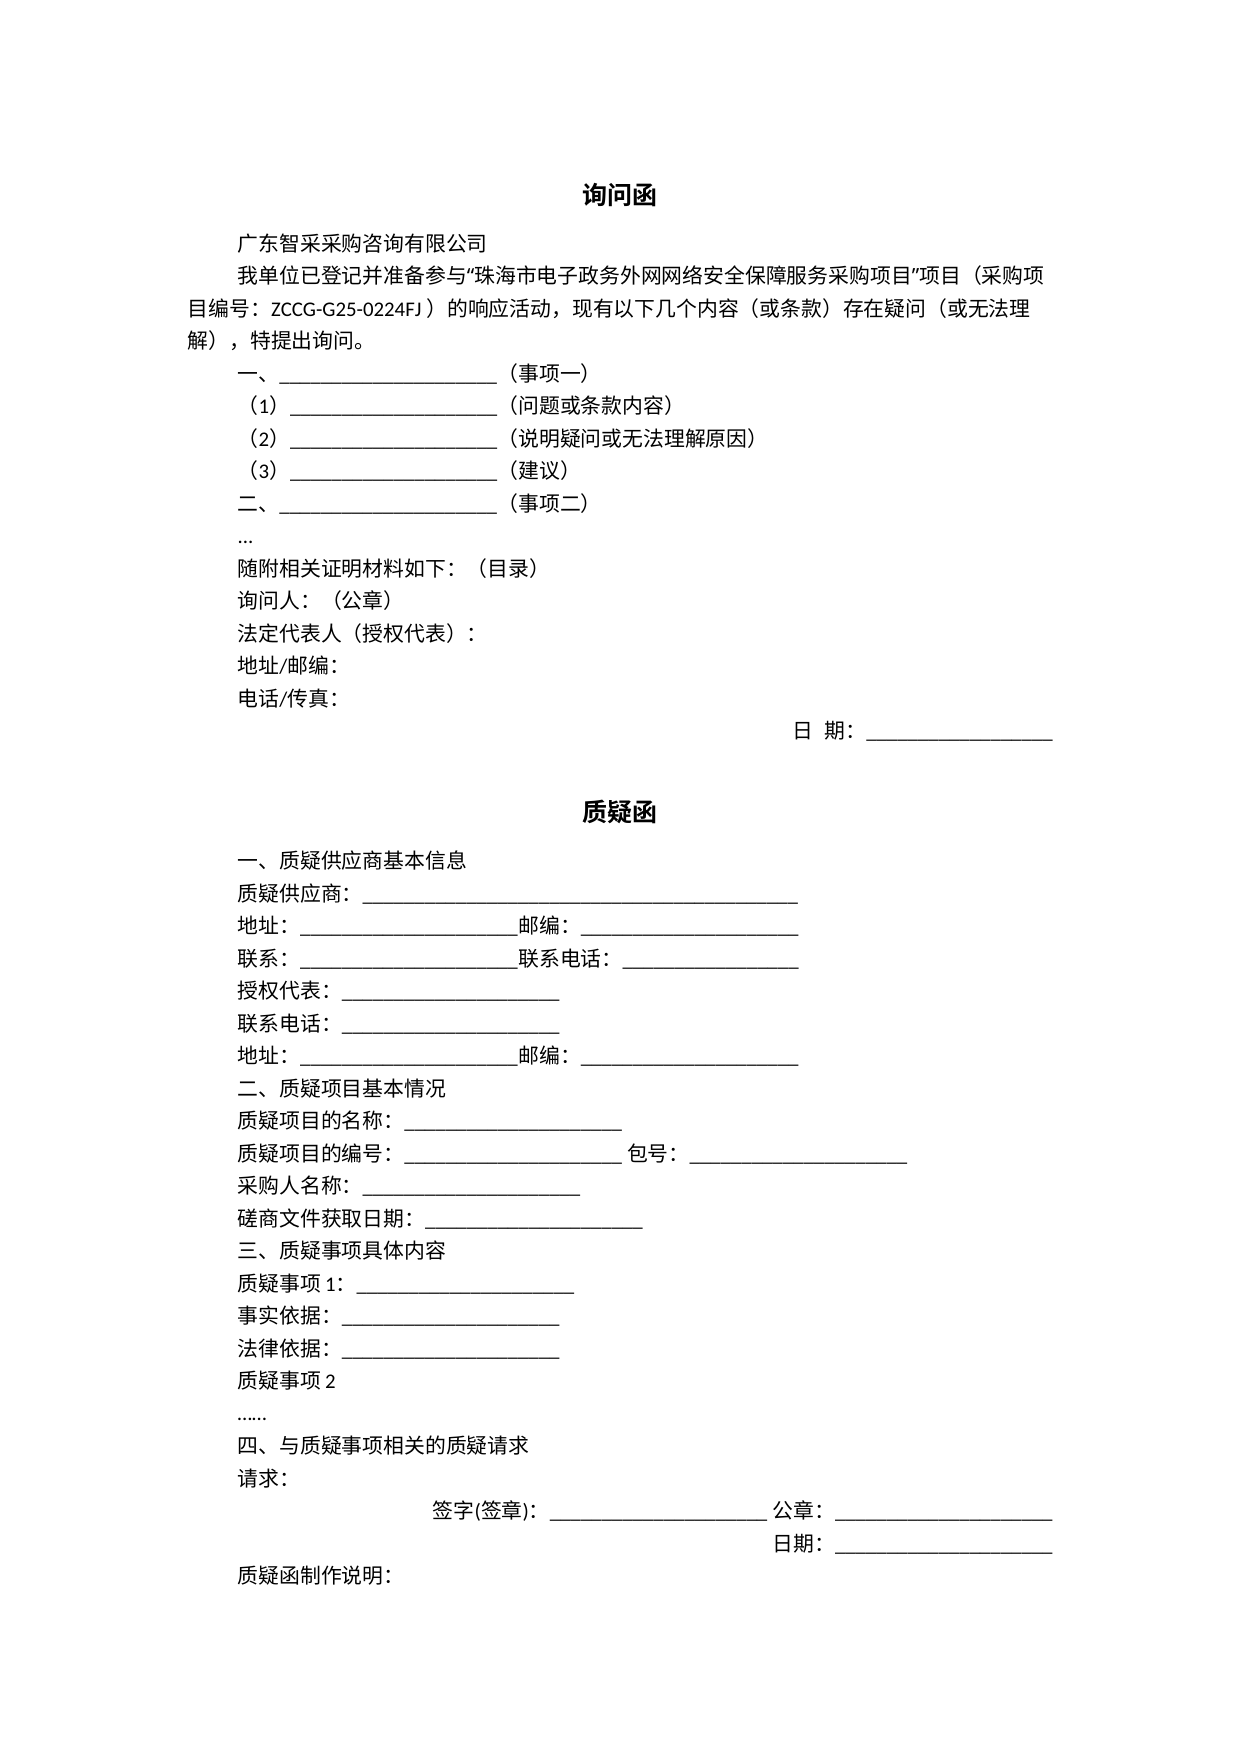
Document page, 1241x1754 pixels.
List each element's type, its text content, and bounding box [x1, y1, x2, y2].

text 质疑项目的名称：_____________________ [187, 1104, 1053, 1137]
text 质疑供应商：__________________________________________ [187, 877, 1053, 909]
text 法定代表人（授权代表）： [187, 617, 1053, 649]
text ... [187, 519, 1053, 552]
text 电话/传真： [187, 682, 1053, 714]
text 质疑事项1：_____________________ [187, 1267, 1053, 1299]
text 询问人：（公章） [187, 584, 1053, 617]
text 随附相关证明材料如下：（目录） [187, 552, 1053, 584]
text 质疑函 [187, 779, 1053, 844]
text 一、质疑供应商基本信息 [187, 844, 1053, 877]
text 二、质疑项目基本情况 [187, 1072, 1053, 1104]
text 磋商文件获取日期：_____________________ [187, 1202, 1053, 1234]
text 法律依据：_____________________ [187, 1332, 1053, 1364]
text 三、质疑事项具体内容 [187, 1234, 1053, 1267]
text 联系电话：_____________________ [187, 1007, 1053, 1039]
text 质疑函制作说明： [187, 1559, 1053, 1592]
text 日 期：__________________ [187, 714, 1053, 747]
text 询问函 [187, 162, 1053, 227]
text 联系：_____________________联系电话：_________________ [187, 942, 1053, 974]
text 质疑项目的编号：_____________________ 包号：_____________________ [187, 1137, 1053, 1169]
text 授权代表：_____________________ [187, 974, 1053, 1007]
text 日期：_____________________ [187, 1527, 1053, 1559]
text （2）____________________（说明疑问或无法理解原因） [187, 422, 1053, 454]
text 四、与质疑事项相关的质疑请求 [187, 1429, 1053, 1462]
text 地址：_____________________邮编：_____________________ [187, 909, 1053, 942]
text 广东智采采购咨询有限公司 [187, 227, 1053, 259]
text 一、_____________________（事项一） [187, 357, 1053, 389]
text 采购人名称：_____________________ [187, 1169, 1053, 1202]
text …… [187, 1397, 1053, 1429]
text 地址/邮编： [187, 649, 1053, 682]
text （3）____________________（建议） [187, 454, 1053, 487]
text 二、_____________________（事项二） [187, 487, 1053, 519]
text 地址：_____________________邮编：_____________________ [187, 1039, 1053, 1072]
text （1）____________________（问题或条款内容） [187, 389, 1053, 422]
text 我单位已登记并准备参与“珠海市电子政务外网网络安全保障服务采购项目”项目（采购项目编号：ZCCG-G25-0224FJ ）的响应活动，现有以下几个内容（或条款）存在疑问（或无法理解），特提出询问。 [187, 259, 1053, 357]
text 请求： [187, 1462, 1053, 1494]
text 事实依据：_____________________ [187, 1299, 1053, 1332]
text 质疑事项2 [187, 1364, 1053, 1397]
text 签字(签章)：_____________________ 公章：_____________________ [187, 1494, 1053, 1527]
